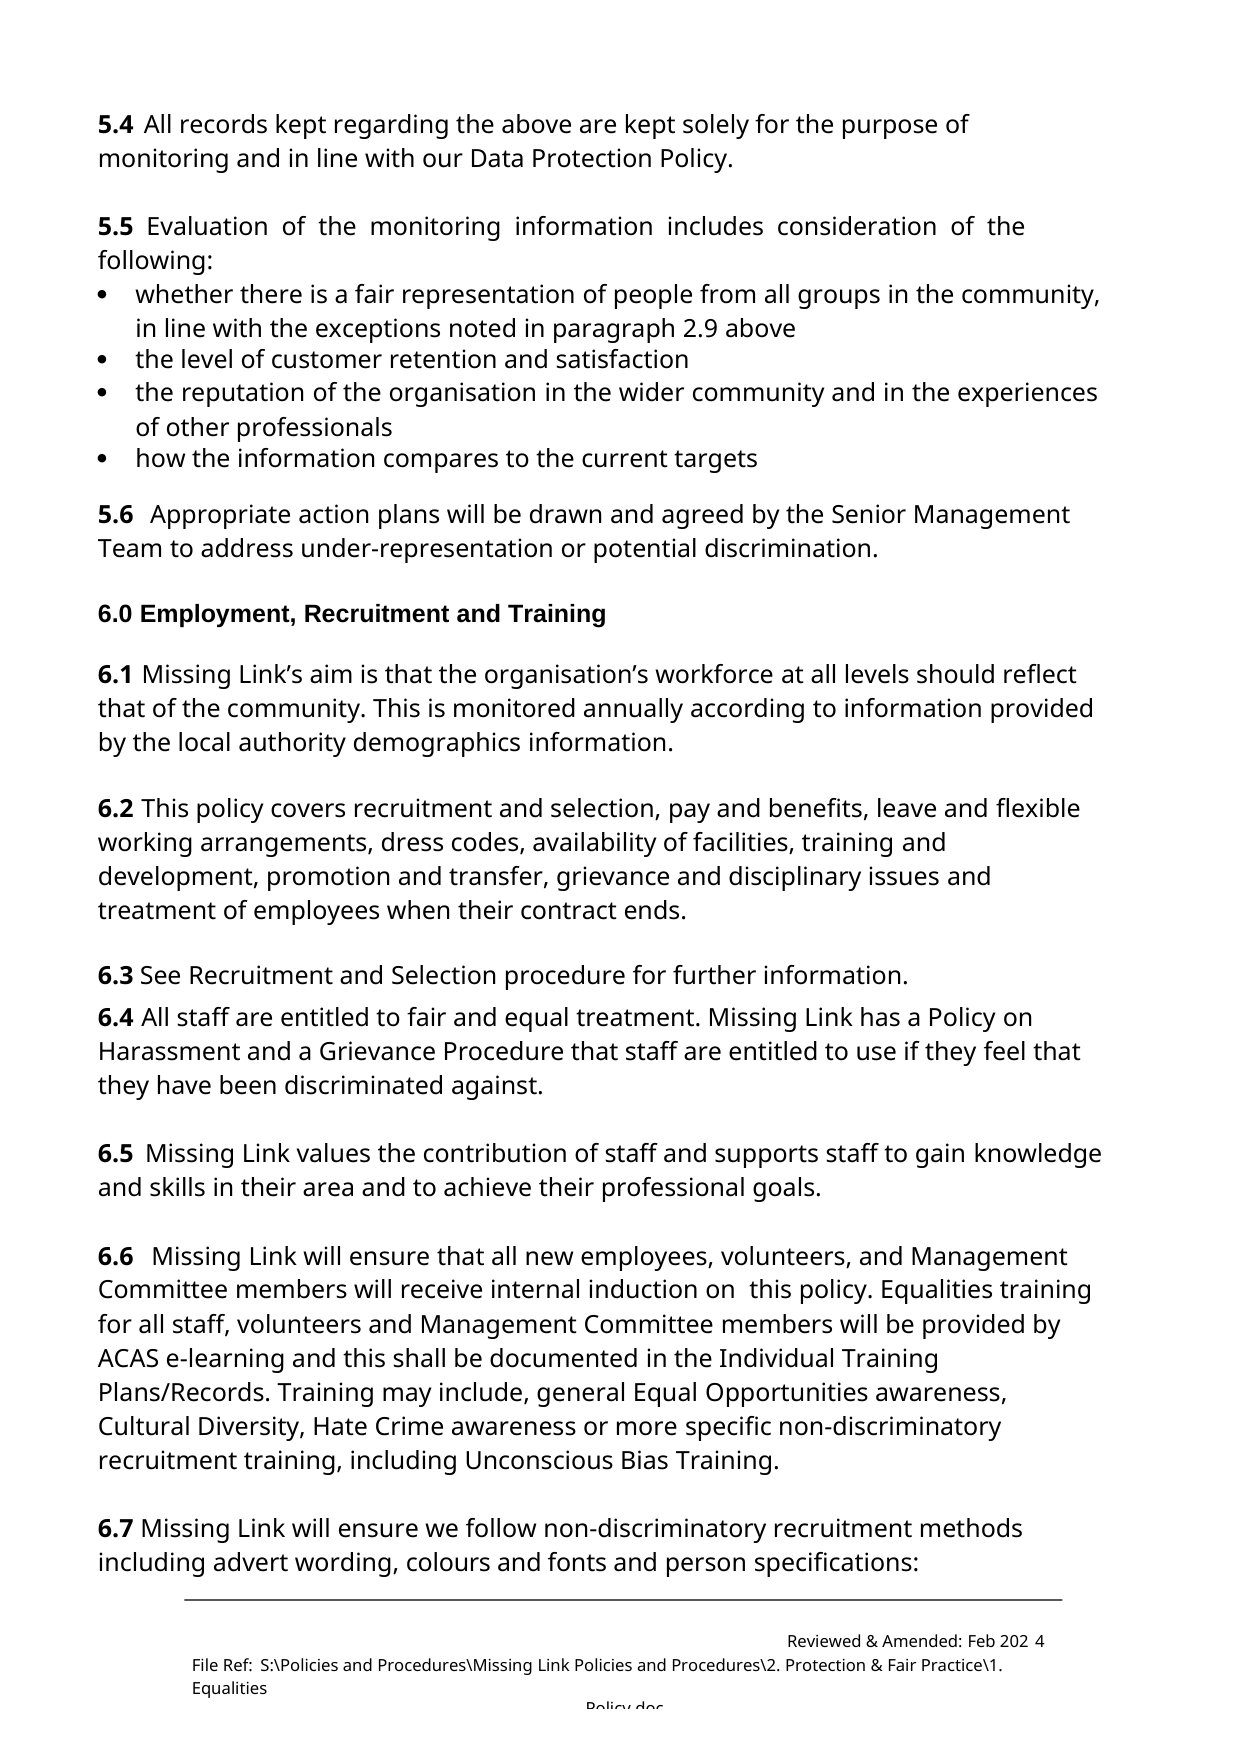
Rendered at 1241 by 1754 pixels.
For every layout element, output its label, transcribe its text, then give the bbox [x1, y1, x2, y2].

list Evaluation of the monitoring information includes consideration of the following: [98, 208, 1105, 277]
list Missing Link will ensure we follow non-discriminatory recruitment methods including advert wording, colours and fonts and person specifications: [98, 1511, 1105, 1579]
list All staff are entitled to fair and equal treatment. Missing Link has a Policy on Harassment and a Grievance Procedure that staff are entitled to use if they feel that they have been discriminated against. [98, 999, 1105, 1102]
list All records kept regarding the above are kept solely for the purpose of monitoring and in line with our Data Protection Policy. [98, 106, 1105, 174]
list how the information compares to the current targets [98, 443, 1165, 474]
list Missing Link will ensure that all new employees, volunteers, and Management Committee members will receive internal induction on this policy. Equalities training for all staff, volunteers and Management Committee members will be provided by ACAS e-learning and this shall be documented in the Individual Training Plans/Records. Training may include, general Equal Opportunities awareness, Cultural Diversity, Hate Crime awareness or more specific non-discriminatory recruitment training, including Unconscious Bias Training. [98, 1238, 1106, 1477]
list See Recruitment and Selection procedure for further information. [98, 958, 1165, 992]
list the reputation of the organisation in the wider community and in the experiences of other professionals [98, 375, 1105, 443]
list This policy covers recruitment and selection, pay and benefits, leave and flexible working arrangements, dress codes, availability of facilities, training and development, promotion and transfer, grievance and disciplinary issues and treatment of employees when their contract ends. [98, 791, 1105, 927]
subtitle Employment, Recruitment and Training [98, 599, 1165, 628]
list Appropriate action plans will be drawn and agreed by the Senior Management Team to address under-representation or potential discrimination. [98, 497, 1105, 565]
list Missing Link’s aim is that the organisation’s workforce at all levels should reflect that of the community. This is monitored annually according to information provided by the local authority demographics information. [98, 657, 1106, 759]
list whether there is a fair representation of people from all groups in the community, in line with the exceptions noted in paragraph 2.9 above [98, 277, 1105, 345]
list Missing Link values the contribution of staff and supports staff to gain knowledge and skills in their area and to achieve their professional goals. [98, 1136, 1105, 1204]
list the level of customer retention and satisfaction [98, 345, 1165, 375]
